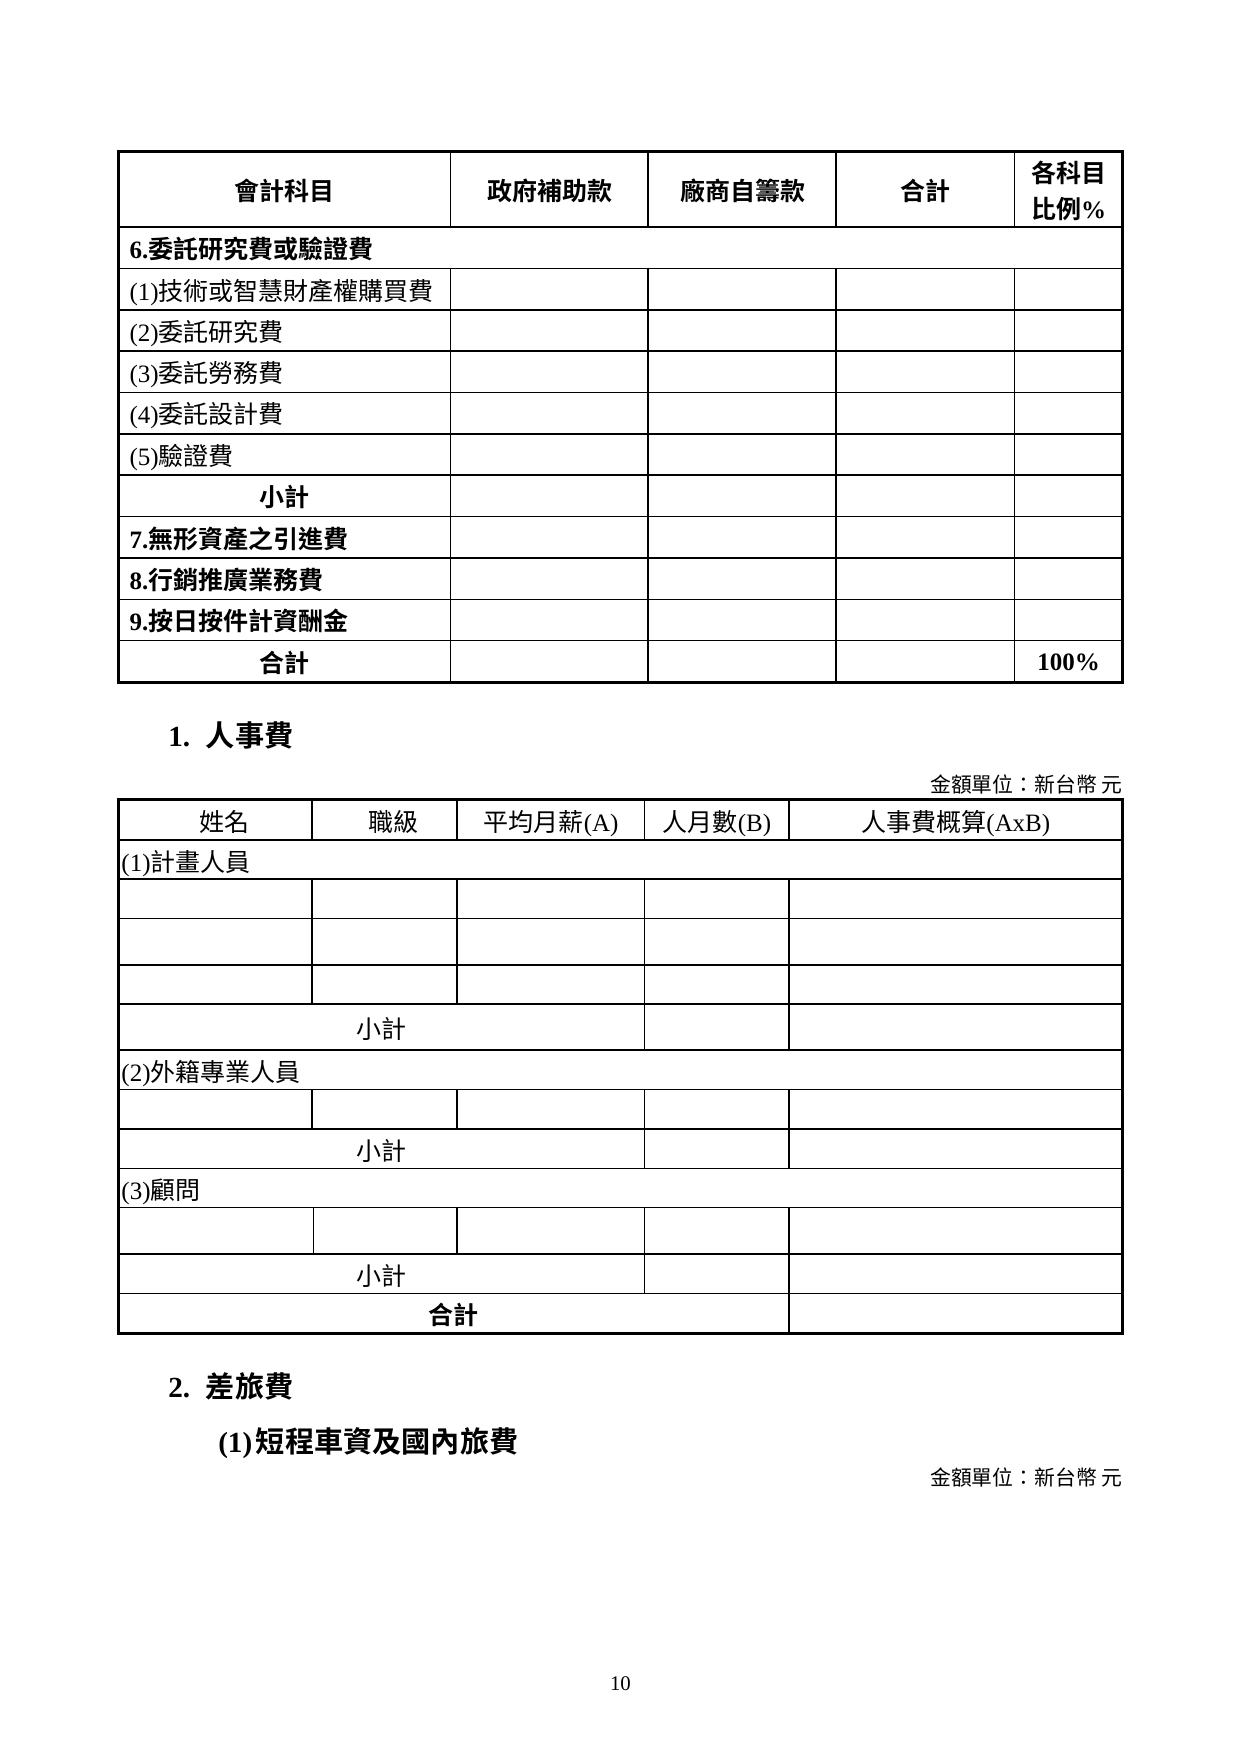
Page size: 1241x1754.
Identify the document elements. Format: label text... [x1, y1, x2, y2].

table_cell 小計 [120, 1005, 644, 1049]
table_cell [451, 600, 647, 640]
table_header 人月數(B) [645, 801, 788, 839]
list 人事費 [168, 713, 1122, 755]
text 金額單位：新台幣 元 [118, 768, 1122, 798]
table_cell [458, 966, 644, 1003]
table_cell 8.行銷推廣業務費 [120, 559, 450, 598]
table_cell [458, 919, 644, 964]
table_cell [645, 1090, 788, 1128]
table_cell [313, 919, 456, 964]
table_cell [451, 517, 647, 557]
table_header 人事費概算(AxB) [790, 801, 1121, 839]
table_cell 100% [1015, 641, 1121, 681]
table_cell [645, 966, 788, 1003]
table_cell [451, 435, 647, 474]
table_cell (2)委託研究費 [120, 311, 450, 350]
table_cell (2)外籍專業人員 [120, 1051, 1121, 1089]
table_header 各科目比例% [1015, 153, 1121, 226]
table_cell [458, 1090, 644, 1128]
table_cell [1015, 476, 1121, 516]
table_cell [451, 311, 647, 350]
table_cell [837, 435, 1014, 474]
table_cell [313, 1090, 456, 1128]
table_cell [837, 311, 1014, 350]
table_header 政府補助款 [451, 153, 647, 226]
list 短程車資及國內旅費 [218, 1418, 1122, 1461]
table_cell [458, 1208, 644, 1253]
table_cell 7.無形資產之引進費 [120, 517, 450, 557]
table_header 平均月薪(A) [458, 801, 644, 839]
table_cell [314, 1208, 456, 1253]
table_cell [313, 880, 456, 918]
table_cell [645, 880, 788, 918]
table_cell [120, 1208, 313, 1253]
table_cell [790, 1208, 1121, 1253]
table_cell [837, 476, 1014, 516]
table_cell [790, 966, 1121, 1003]
table_cell [451, 393, 647, 433]
table_cell [649, 559, 835, 598]
list 差旅費 [168, 1364, 1122, 1406]
table_cell (1)計畫人員 [120, 841, 1121, 878]
table_cell [1015, 352, 1121, 392]
table_cell [837, 393, 1014, 433]
table_cell [649, 352, 835, 392]
table_cell (3)委託勞務費 [120, 352, 450, 392]
table_cell [649, 269, 835, 309]
table_cell [649, 600, 835, 640]
table_cell 6.委託研究費或驗證費 [120, 228, 1121, 268]
table_cell [649, 393, 835, 433]
table_cell 合計 [120, 1294, 788, 1332]
table_cell [313, 966, 456, 1003]
table_cell [649, 517, 835, 557]
text 金額單位：新台幣 元 [118, 1461, 1122, 1491]
table_cell 小計 [120, 1255, 644, 1292]
table_cell [120, 919, 311, 964]
table_cell [790, 1005, 1121, 1049]
table_cell [1015, 559, 1121, 598]
table_cell [451, 641, 647, 681]
table_cell [120, 966, 311, 1003]
table_header 職級 [313, 801, 456, 839]
table_cell (1)技術或智慧財產權購買費 [120, 269, 450, 309]
table_cell [1015, 600, 1121, 640]
table_cell [451, 476, 647, 516]
table_header 合計 [837, 153, 1014, 226]
table_cell [1015, 269, 1121, 309]
table_cell [649, 476, 835, 516]
table_cell (4)委託設計費 [120, 393, 450, 433]
table_cell (5)驗證費 [120, 435, 450, 474]
table_cell [790, 1255, 1121, 1292]
table_cell [1015, 435, 1121, 474]
table_cell [1015, 311, 1121, 350]
table_cell [790, 919, 1121, 964]
table_cell 小計 [120, 1130, 644, 1167]
table_cell [790, 880, 1121, 918]
table_cell [645, 919, 788, 964]
table_header 廠商自籌款 [649, 153, 835, 226]
table_cell [837, 559, 1014, 598]
table_cell [649, 641, 835, 681]
table_cell [837, 641, 1014, 681]
table_cell [1015, 393, 1121, 433]
table_cell [649, 311, 835, 350]
table_cell [645, 1255, 788, 1292]
table_header 會計科目 [120, 153, 450, 226]
table_cell [120, 880, 311, 918]
table_cell [451, 352, 647, 392]
table_cell [645, 1208, 788, 1253]
table_cell [790, 1130, 1121, 1167]
table_cell [458, 880, 644, 918]
table_cell [790, 1294, 1121, 1332]
table_cell [837, 517, 1014, 557]
table_cell [645, 1005, 788, 1049]
table_cell [1015, 517, 1121, 557]
table_cell 9.按日按件計資酬金 [120, 600, 450, 640]
table_cell [120, 1090, 311, 1128]
table_cell [837, 352, 1014, 392]
table_cell [837, 269, 1014, 309]
table_cell [649, 435, 835, 474]
table_cell [451, 269, 647, 309]
table_cell 合計 [120, 641, 450, 681]
table_cell [451, 559, 647, 598]
table_cell (3)顧問 [120, 1169, 1121, 1207]
table_cell [645, 1130, 788, 1167]
table_cell 小計 [120, 476, 450, 516]
table_cell [790, 1090, 1121, 1128]
table_header 姓名 [120, 801, 311, 839]
table_cell [837, 600, 1014, 640]
